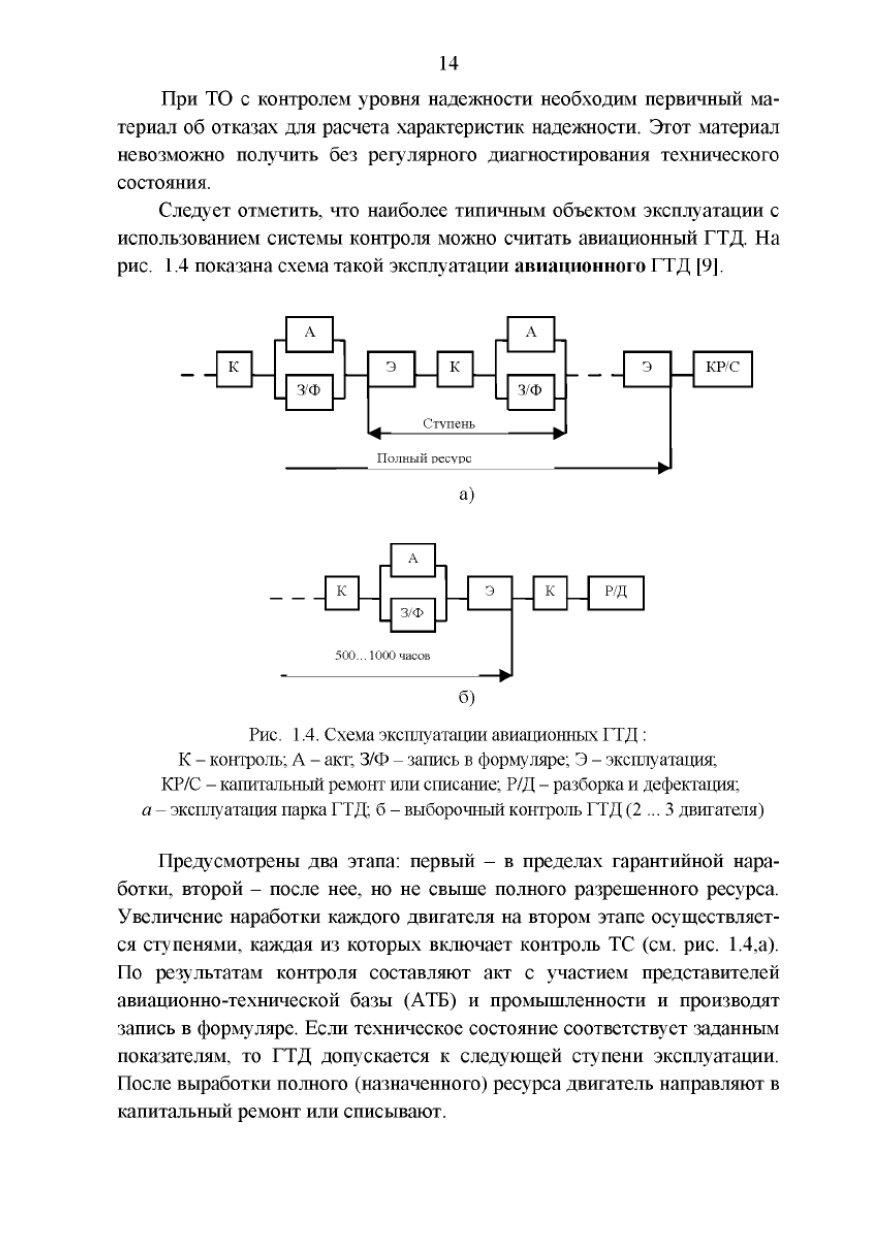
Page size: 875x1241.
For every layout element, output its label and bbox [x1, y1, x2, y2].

picture [117, 56, 780, 1122]
